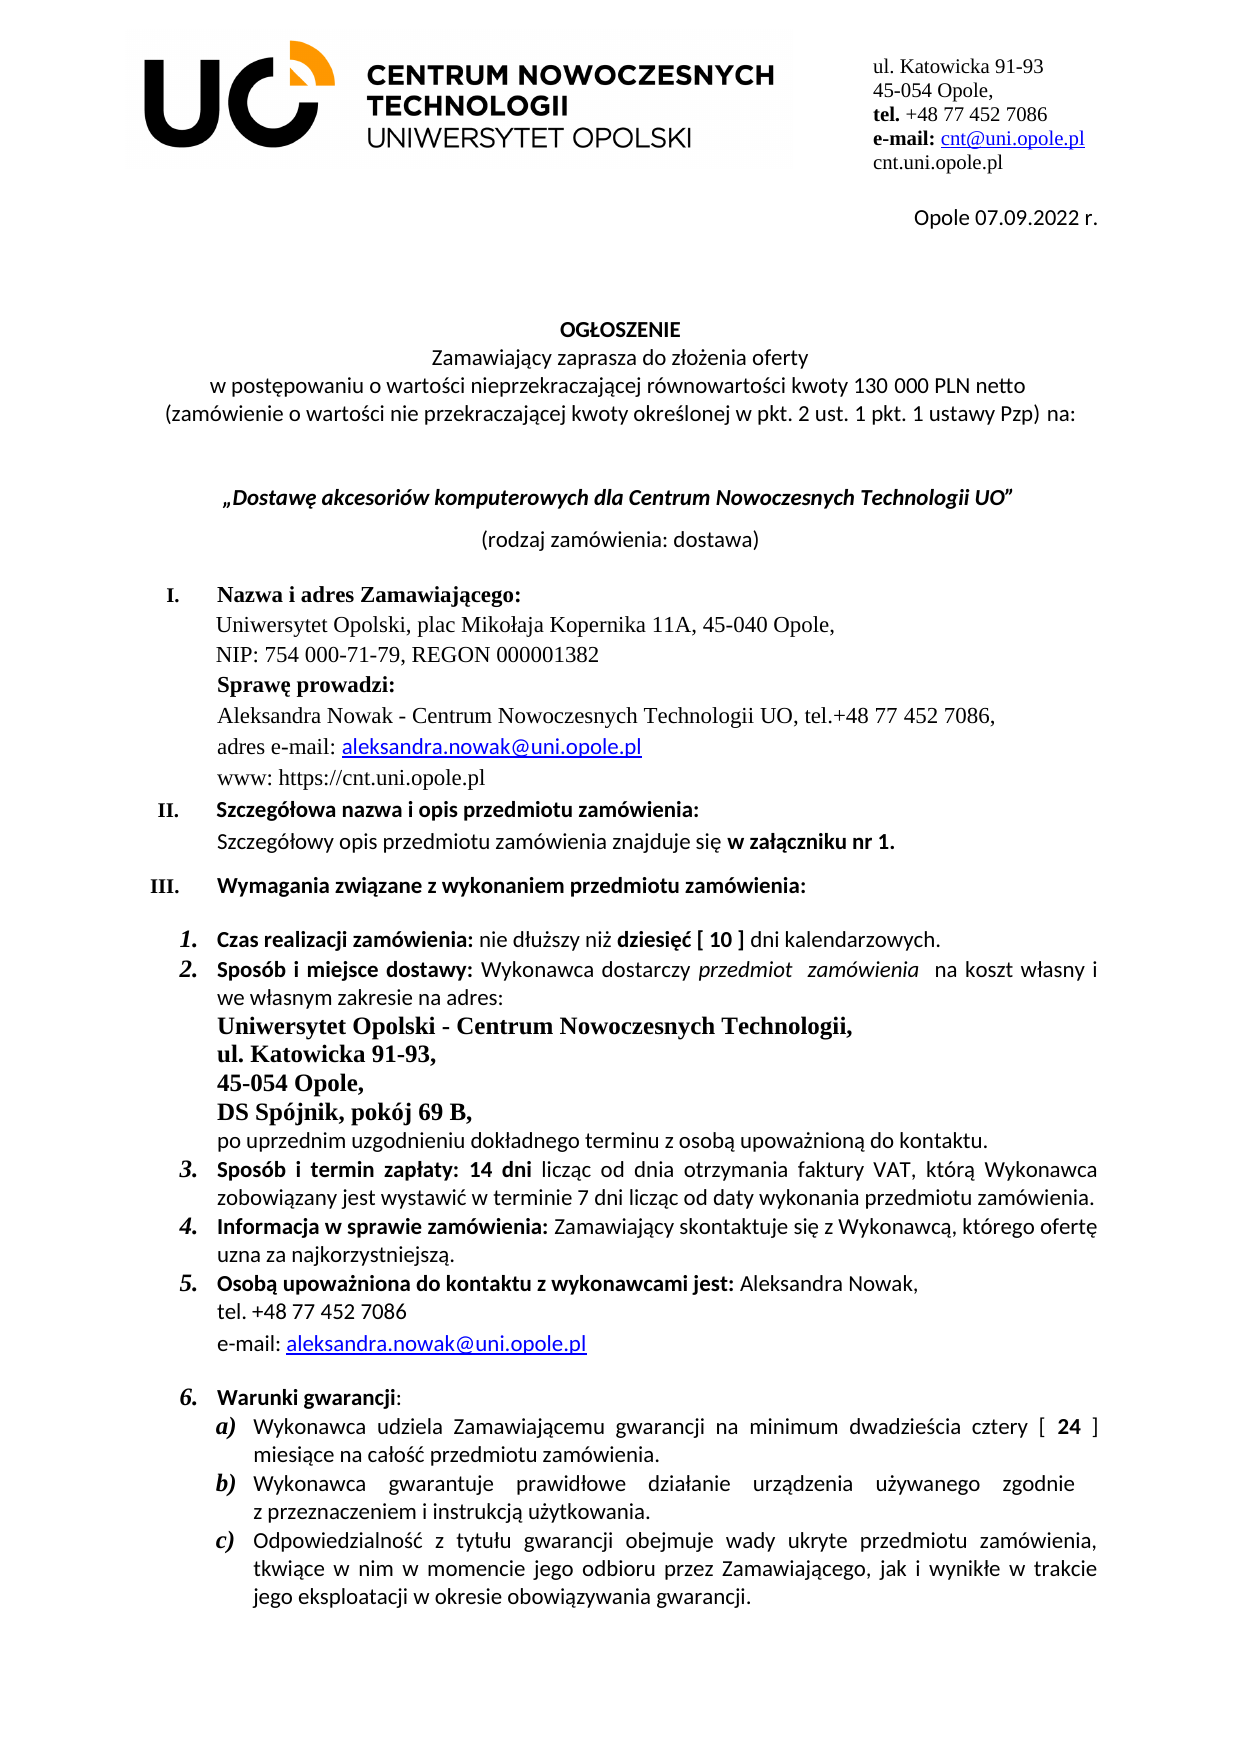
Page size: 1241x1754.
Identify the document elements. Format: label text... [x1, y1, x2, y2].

text OGŁOSZENIE [142, 315, 1098, 343]
text DS Spójnik, pokój 69 B, [217, 1097, 1098, 1126]
list Wykonawca udziela Zamawiającemu gwarancji na minimum dwadzieścia cztery [ 24 ] miesiące na całość przedmiotu zamówienia. [216, 1411, 1098, 1468]
list Aleksandra Nowak - Centrum Nowoczesnych Technologii UO, tel.+48 77 452 7086, adres e-mail: aleksandra.nowak@uni.opole.pl [217, 702, 1098, 760]
text Uniwersytet Opolski - Centrum Nowoczesnych Technologii, [217, 1011, 1098, 1039]
list Osobą upoważniona do kontaktu z wykonawcami jest: Aleksandra Nowak, [179, 1268, 1098, 1297]
text Zamawiający zaprasza do złożenia oferty [142, 343, 1098, 371]
list www: https://cnt.uni.opole.pl [217, 764, 1098, 791]
list e-mail: aleksandra.nowak@uni.opole.pl [217, 1329, 1098, 1357]
text ul. Katowicka 91-93, 45-054 Opole, [217, 1039, 1098, 1097]
list Sposób i termin zapłaty: 14 dni licząc od dnia otrzymania faktury VAT, którą Wykonawca zobowiązany jest wystawić w terminie 7 dni licząc od daty wykonania przedmiotu zamówienia. [179, 1154, 1098, 1211]
text Opole 07.09.2022 r. [289, 203, 1098, 231]
list Uniwersytet Opolski, plac Mikołaja Kopernika 11A, 45-040 Opole, NIP: 754 000-71-79, REGON 000001382 [216, 611, 1098, 668]
list Czas realizacji zamówienia: nie dłuższy niż dziesięć [ 10 ] dni kalendarzowych. [179, 924, 1098, 954]
list Sposób i miejsce dostawy: Wykonawca dostarczy przedmiot zamówienia na koszt własny i we własnym zakresie na adres: [179, 954, 1098, 1011]
text po uprzednim uzgodnieniu dokładnego terminu z osobą upoważnioną do kontaktu. [217, 1126, 1098, 1154]
list Sprawę prowadzi: [217, 672, 1098, 698]
list Szczegółowy opis przedmiotu zamówienia znajduje się w załączniku nr 1. [217, 827, 1098, 855]
list Informacja w sprawie zamówienia: Zamawiający skontaktuje się z Wykonawcą, którego ofertę uzna za najkorzystniejszą. [179, 1211, 1098, 1268]
list Nazwa i adres Zamawiającego: [179, 581, 1098, 607]
list Odpowiedzialność z tytułu gwarancji obejmuje wady ukryte przedmiotu zamówienia, tkwiące w nim w momencie jego odbioru przez Zamawiającego, jak i wynikłe w trakcie jego eksploatacji w okresie obowiązywania gwarancji. [216, 1525, 1098, 1611]
text „Dostawę akcesoriów komputerowych dla Centrum Nowoczesnych Technologii UO” [142, 483, 1098, 511]
list Wymagania związane z wykonaniem przedmiotu zamówienia: [179, 872, 1098, 899]
list tel. +48 77 452 7086 [217, 1297, 1098, 1325]
text w postępowaniu o wartości nieprzekraczającej równowartości kwoty 130 000 PLN netto (zamówienie o wartości nie przekraczającej kwoty określonej w pkt. 2 ust. 1 pkt. 1 ustawy Pzp) na: [142, 371, 1098, 427]
list Szczegółowa nazwa i opis przedmiotu zamówienia: [179, 795, 1098, 823]
text (rodzaj zamówienia: dostawa) [142, 525, 1098, 553]
list Wykonawca gwarantuje prawidłowe działanie urządzenia używanego zgodnie z przeznaczeniem i instrukcją użytkowania. [216, 1468, 1098, 1525]
picture [125, 29, 793, 169]
list Warunki gwarancji: [179, 1382, 1098, 1411]
